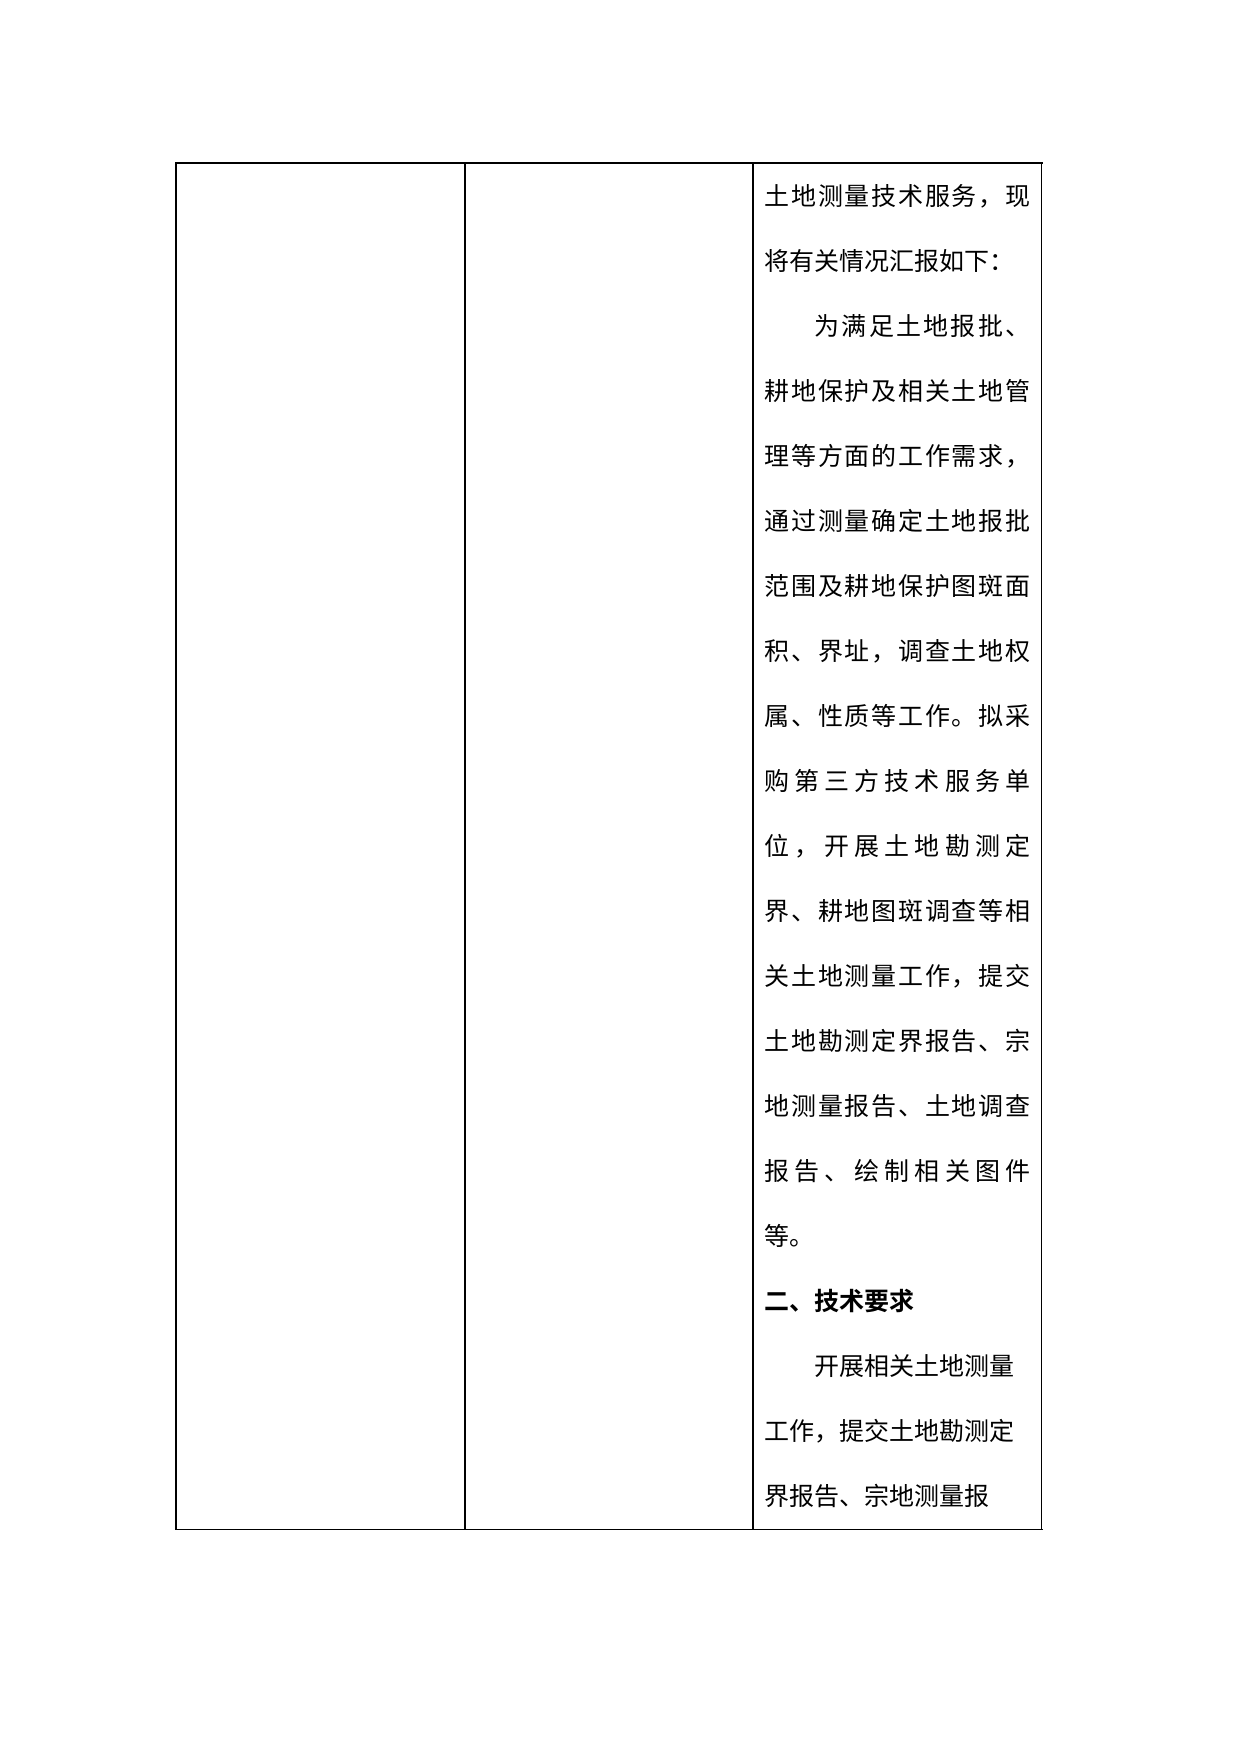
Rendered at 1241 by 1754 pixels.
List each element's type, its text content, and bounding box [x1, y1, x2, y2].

table_cell [466, 164, 752, 1528]
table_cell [754, 164, 1041, 1528]
table_cell 1 [177, 164, 464, 1528]
